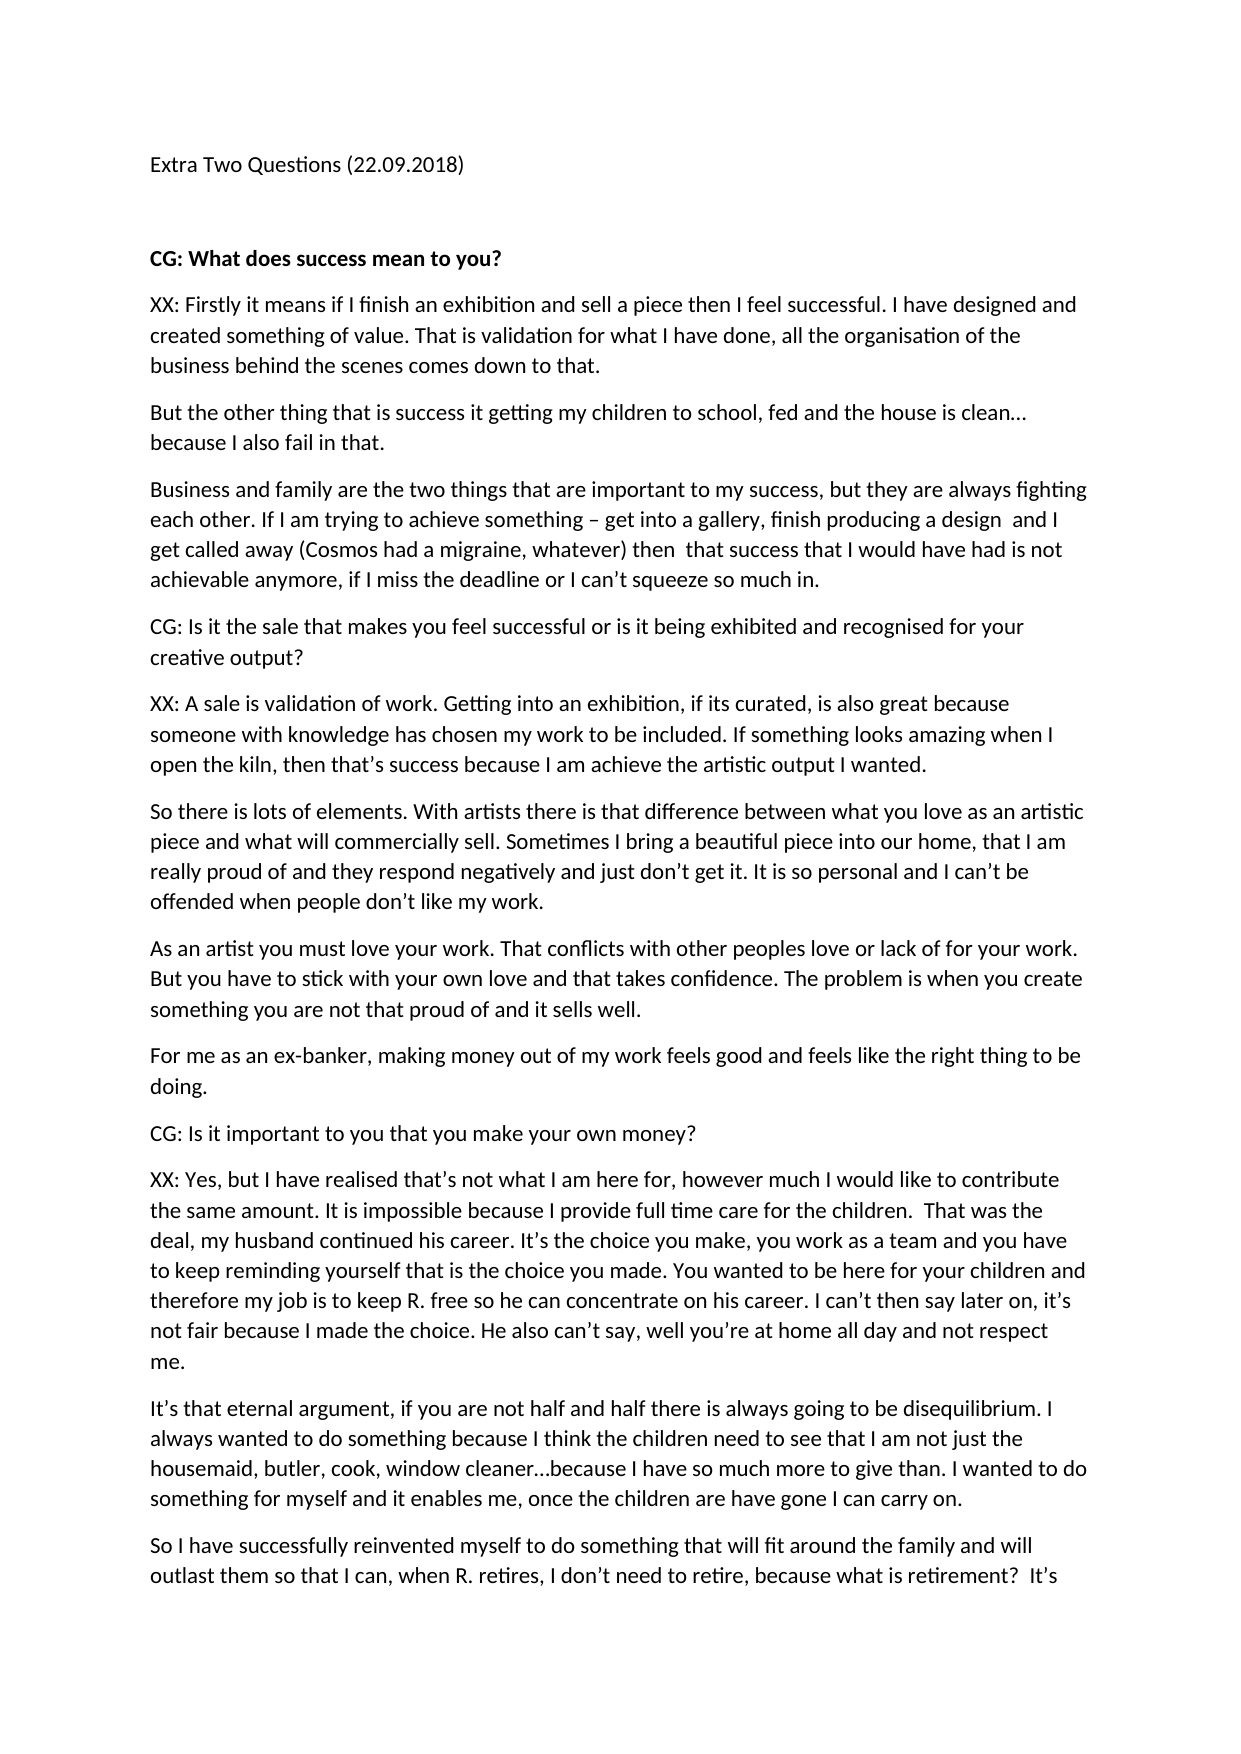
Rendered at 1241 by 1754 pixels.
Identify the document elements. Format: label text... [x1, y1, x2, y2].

text But the other thing that is success it getting my children to school, fed and the house is clean… because I also fail in that. [150, 398, 1090, 456]
text As an artist you must love your work. That conflicts with other peoples love or lack of for your work. But you have to stick with your own love and that takes confidence. The problem is when you create something you are not that proud of and it sells well. [150, 934, 1090, 1023]
text It’s that eternal argument, if you are not half and half there is always going to be disequilibrium. I always wanted to do something because I think the children need to see that I am not just the housemaid, butler, cook, window cleaner…because I have so much more to give than. I wanted to do something for myself and it enables me, once the children are have gone I can carry on. [150, 1394, 1090, 1512]
text XX: A sale is validation of work. Getting into an exhibition, if its curated, is also great because someone with knowledge has chosen my work to be included. If something looks amazing when I open the kiln, then that’s success because I am achieve the artistic output I wanted. [150, 689, 1090, 778]
text CG: Is it important to you that you make your own money? [150, 1119, 1090, 1147]
text So there is lots of elements. With artists there is that difference between what you love as an artistic piece and what will commercially sell. Sometimes I bring a beautiful piece into our home, that I am really proud of and they respond negatively and just don’t get it. It is so personal and I can’t be offended when people don’t like my work. [150, 797, 1090, 916]
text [150, 1531, 1090, 1589]
text XX: Yes, but I have realised that’s not what I am here for, however much I would like to contribute the same amount. It is impossible because I provide full time care for the children. That was the deal, my husband continued his career. It’s the choice you make, you work as a team and you have to keep reminding yourself that is the choice you made. You wanted to be here for your children and therefore my job is to keep R. free so he can concentrate on his career. I can’t then say later on, it’s not fair because I made the choice. He also can’t say, well you’re at home all day and not respect me. [150, 1166, 1090, 1375]
text Business and family are the two things that are important to my success, but they are always fighting each other. If I am trying to achieve something – get into a gallery, finish producing a design and I get called away (Cosmos had a migraine, whatever) then that success that I would have had is not achievable anymore, if I miss the deadline or I can’t squeeze so much in. [150, 475, 1090, 594]
text Extra Two Questions (22.09.2018) [150, 150, 1090, 178]
text For me as an ex-banker, making money out of my work feels good and feels like the right thing to be doing. [150, 1042, 1090, 1100]
text CG: What does success mean to you? [150, 244, 1090, 272]
text CG: Is it the sale that makes you feel successful or is it being exhibited and recognised for your creative output? [150, 612, 1090, 671]
text XX: Firstly it means if I finish an exhibition and sell a piece then I feel successful. I have designed and created something of value. That is validation for what I have done, all the organisation of the business behind the scenes comes down to that. [150, 291, 1090, 379]
